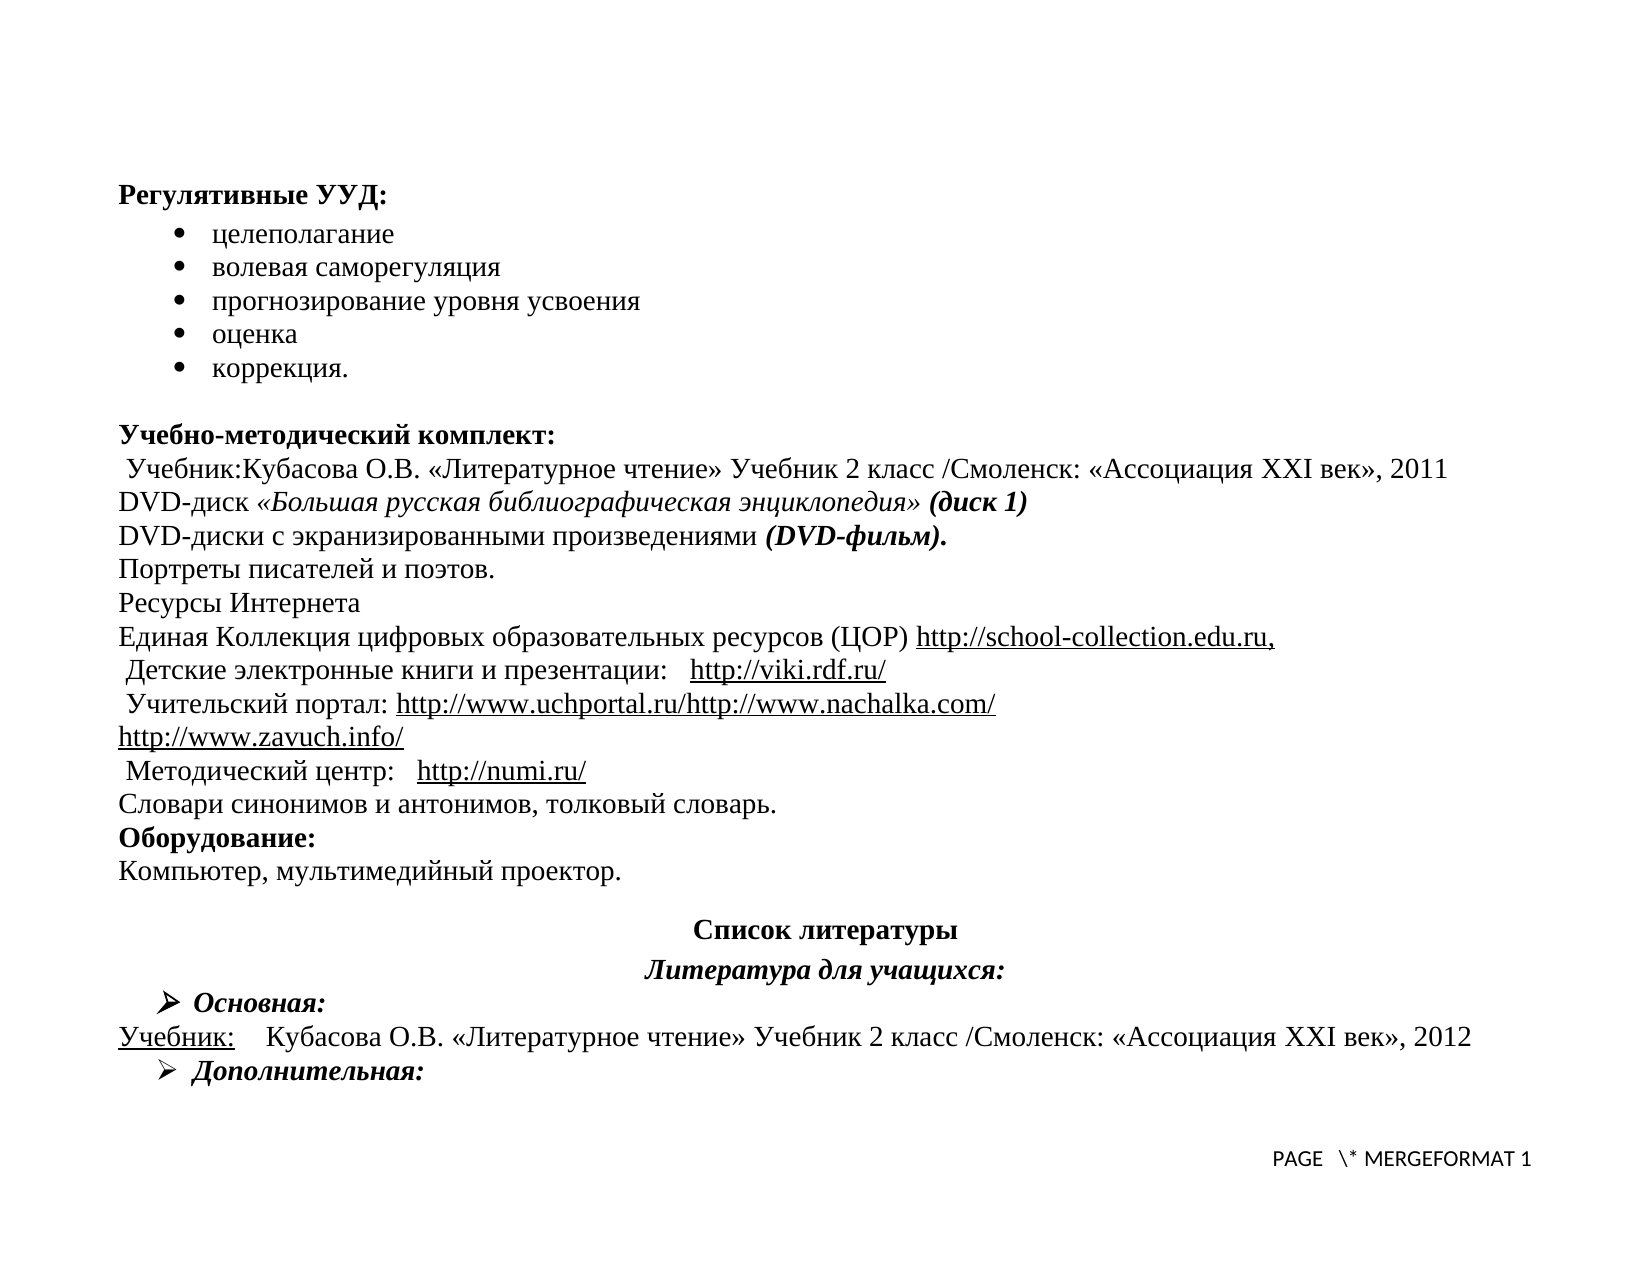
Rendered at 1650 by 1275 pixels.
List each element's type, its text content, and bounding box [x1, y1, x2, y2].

list коррекция. [174, 350, 1532, 384]
text Ресурсы Интернета [118, 585, 1532, 619]
text http://www.zavuch.info/ [118, 719, 1532, 753]
text Словари синонимов и антонимов, толковый словарь. [118, 786, 1532, 820]
text Учебник:Кубасова О.В. «Литературное чтение» Учебник 2 класс /Смоленск: «Ассоциация XXI век», 2011 [118, 451, 1532, 484]
text Детские электронные книги и презентации: http://viki.rdf.ru/ [118, 652, 1532, 686]
list волевая саморегуляция [174, 249, 1532, 283]
list прогнозирование уровня усвоения [174, 283, 1532, 317]
list Основная: [156, 985, 1532, 1019]
list целеполагание [174, 216, 1532, 249]
text Учительский портал: http://www.uchportal.ru/http://www.nachalka.com/ [118, 686, 1532, 719]
text Литература для учащихся: [118, 952, 1532, 985]
text Регулятивные УУД: [118, 177, 1532, 211]
text Портреты писателей и поэтов. [118, 552, 1532, 585]
text Единая Коллекция цифровых образовательных ресурсов (ЦОР) http://school-collection.edu.ru, [118, 619, 1532, 652]
text DVD-диск «Большая русская библиографическая энциклопедия» (диск 1) [118, 484, 1532, 518]
text Список литературы [118, 912, 1532, 946]
text Компьютер, мультимедийный проектор. [118, 853, 1532, 887]
text Учебник: Кубасова О.В. «Литературное чтение» Учебник 2 класс /Смоленск: «Ассоциация XXI век», 2012 [118, 1019, 1532, 1053]
list оценка [174, 317, 1532, 350]
text Оборудование: [118, 820, 1532, 853]
text DVD-диски с экранизированными произведениями (DVD-фильм). [118, 518, 1532, 552]
list Дополнительная: [156, 1053, 1532, 1086]
text Учебно-методический комплект: [118, 417, 1532, 451]
text Методический центр: http://numi.ru/ [118, 753, 1532, 786]
